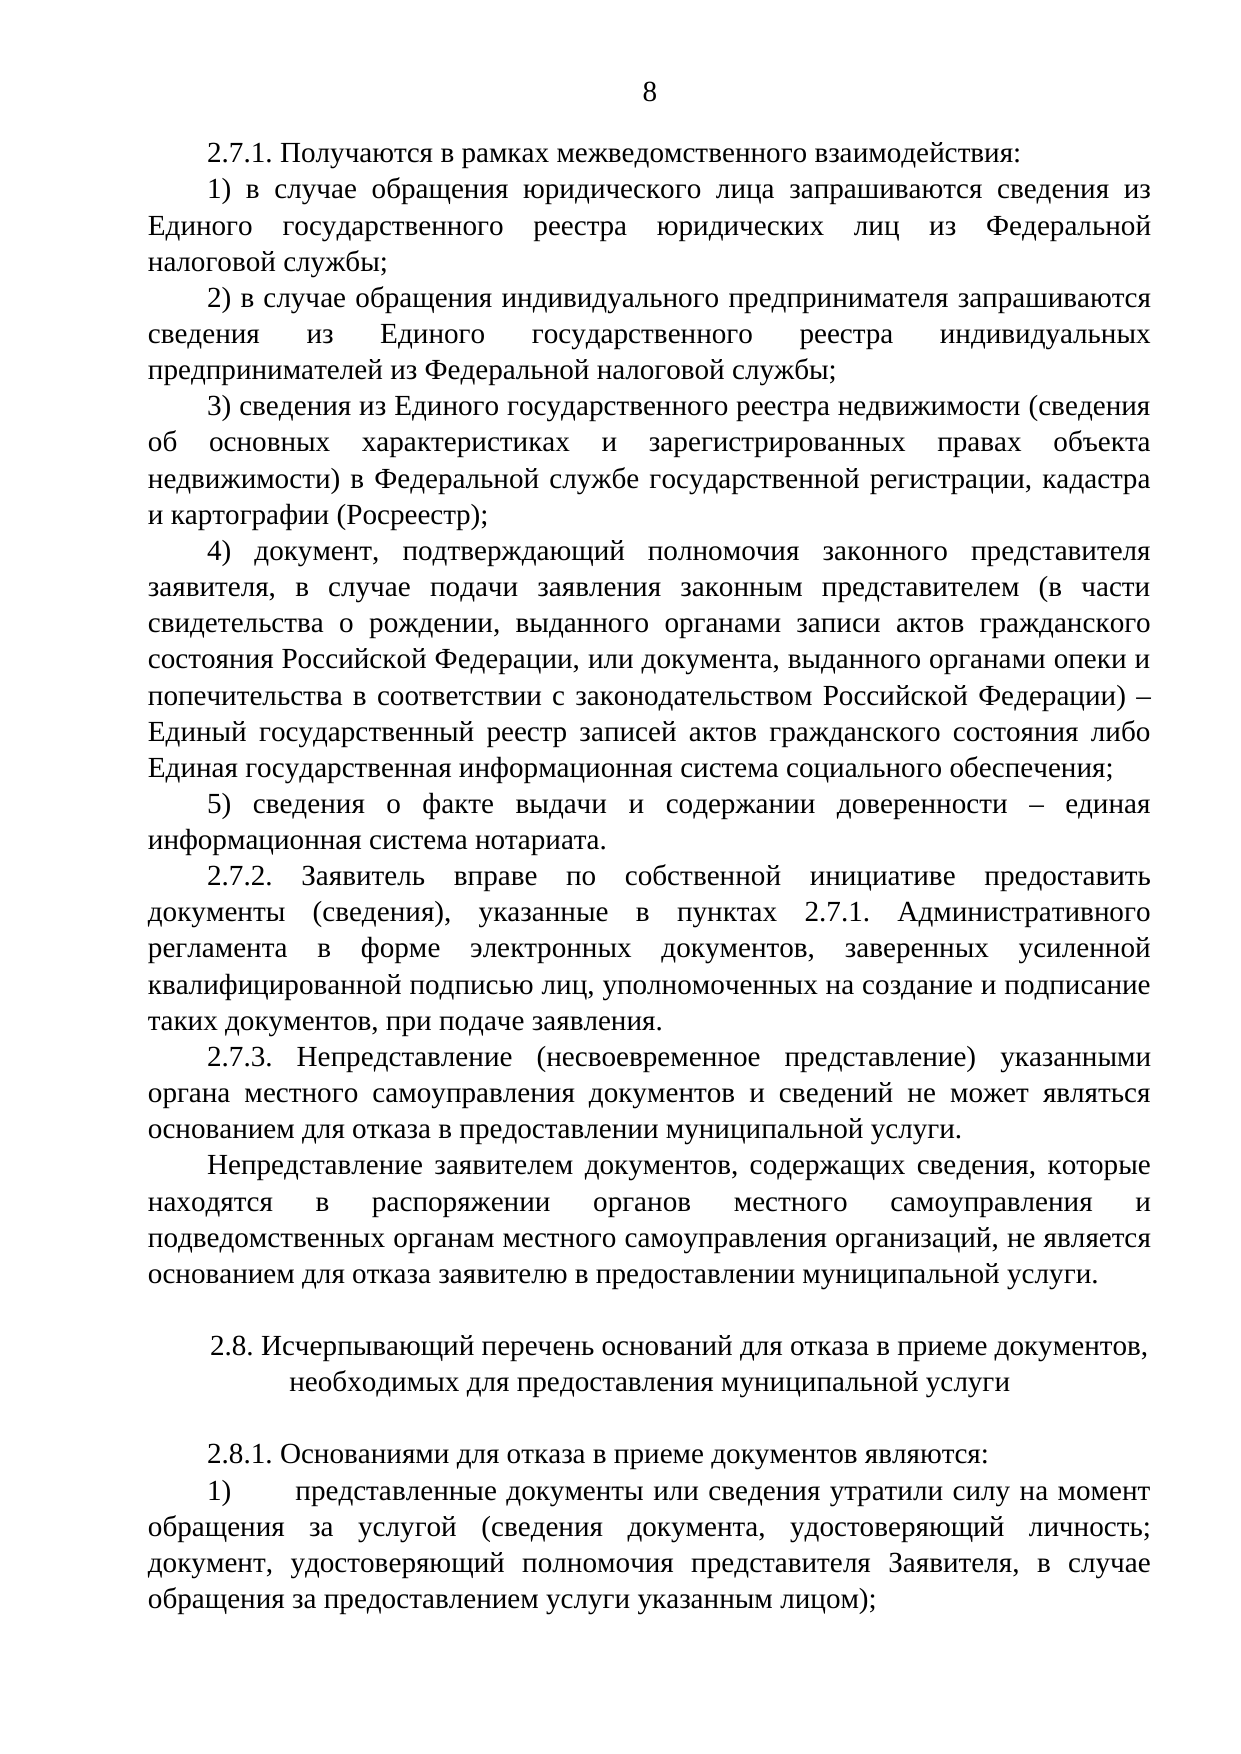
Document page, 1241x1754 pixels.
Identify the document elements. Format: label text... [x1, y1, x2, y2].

text 2.7.1. Получаются в рамках межведомственного взаимодействия: [148, 135, 1152, 169]
text Непредставление заявителем документов, содержащих сведения, которые находятся в распоряжении органов местного самоуправления и подведомственных органам местного самоуправления организаций, не является основанием для отказа заявителю в предоставлении муниципальной услуги. [148, 1147, 1152, 1289]
text 2.8. Исчерпывающий перечень оснований для отказа в приеме документов, необходимых для предоставления муниципальной услуги [148, 1328, 1152, 1398]
text 3) сведения из Единого государственного реестра недвижимости (сведения об основных характеристиках и зарегистрированных правах объекта недвижимости) в Федеральной службе государственной регистрации, кадастра и картографии (Росреестр); [148, 388, 1152, 530]
text 2.7.3. Непредставление (несвоевременное представление) указанными органа местного самоуправления документов и сведений не может являться основанием для отказа в предоставлении муниципальной услуги. [148, 1039, 1152, 1145]
text 1) представленные документы или сведения утратили силу на момент обращения за услугой (сведения документа, удостоверяющий личность; документ, удостоверяющий полномочия представителя Заявителя, в случае обращения за предоставлением услуги указанным лицом); [148, 1473, 1152, 1615]
text 1) в случае обращения юридического лица запрашиваются сведения из Единого государственного реестра юридических лиц из Федеральной налоговой службы; [148, 172, 1152, 277]
text 2.8.1. Основаниями для отказа в приеме документов являются: [148, 1437, 1152, 1470]
text 2) в случае обращения индивидуального предпринимателя запрашиваются сведения из Единого государственного реестра индивидуальных предпринимателей из Федеральной налоговой службы; [148, 280, 1152, 386]
text 4) документ, подтверждающий полномочия законного представителя заявителя, в случае подачи заявления законным представителем (в части свидетельства о рождении, выданного органами записи актов гражданского состояния Российской Федерации, или документа, выданного органами опеки и попечительства в соответствии с законодательством Российской Федерации) – Единый государственный реестр записей актов гражданского состояния либо Единая государственная информационная система социального обеспечения; [148, 533, 1152, 783]
text 2.7.2. Заявитель вправе по собственной инициативе предоставить документы (сведения), указанные в пунктах 2.7.1. Административного регламента в форме электронных документов, заверенных усиленной квалифицированной подписью лиц, уполномоченных на создание и подписание таких документов, при подаче заявления. [148, 858, 1152, 1036]
text 5) сведения о факте выдачи и содержании доверенности – единая информационная система нотариата. [148, 786, 1152, 856]
